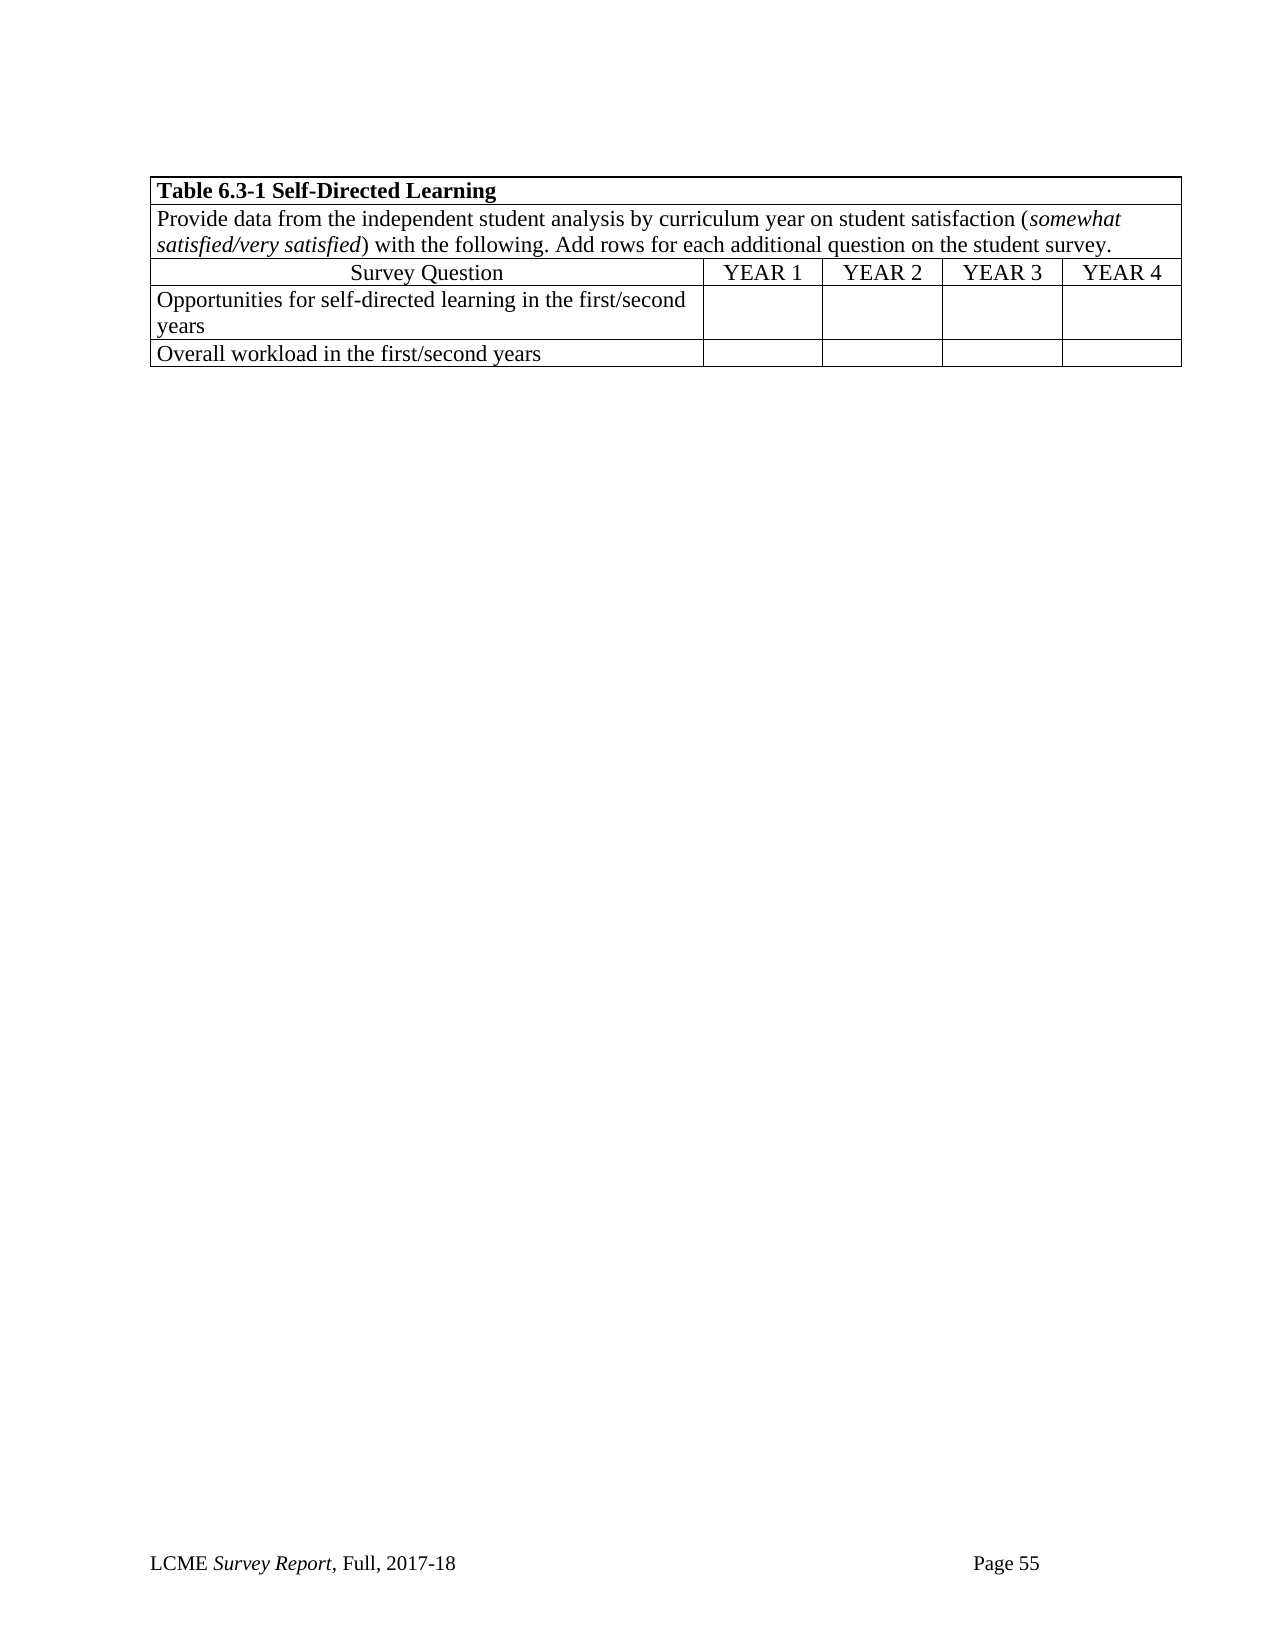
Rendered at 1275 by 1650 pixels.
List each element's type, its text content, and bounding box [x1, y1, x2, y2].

table_cell YEAR 2 [823, 259, 942, 285]
table_cell Opportunities for self-directed learning in the first/second years [151, 286, 703, 339]
table_cell [943, 286, 1062, 339]
table_cell [943, 340, 1062, 366]
table_cell [823, 286, 942, 339]
table_cell YEAR 1 [704, 259, 822, 285]
table_cell Survey Question [151, 259, 703, 285]
table_cell [704, 340, 822, 366]
table_cell YEAR 4 [1063, 259, 1181, 285]
table_cell YEAR 3 [943, 259, 1062, 285]
table_cell [823, 340, 942, 366]
table_cell Provide data from the independent student analysis by curriculum year on student satisfaction (somewhat satisfied/very satisfied) with the following. Add rows for each additional question on the student survey. [151, 205, 1181, 257]
table_cell [1063, 340, 1181, 366]
table_header Table 6.3-1 Self-Directed Learning [151, 178, 1181, 204]
table_cell [704, 286, 822, 339]
table_cell Overall workload in the first/second years [151, 340, 703, 366]
table_cell [1063, 286, 1181, 339]
